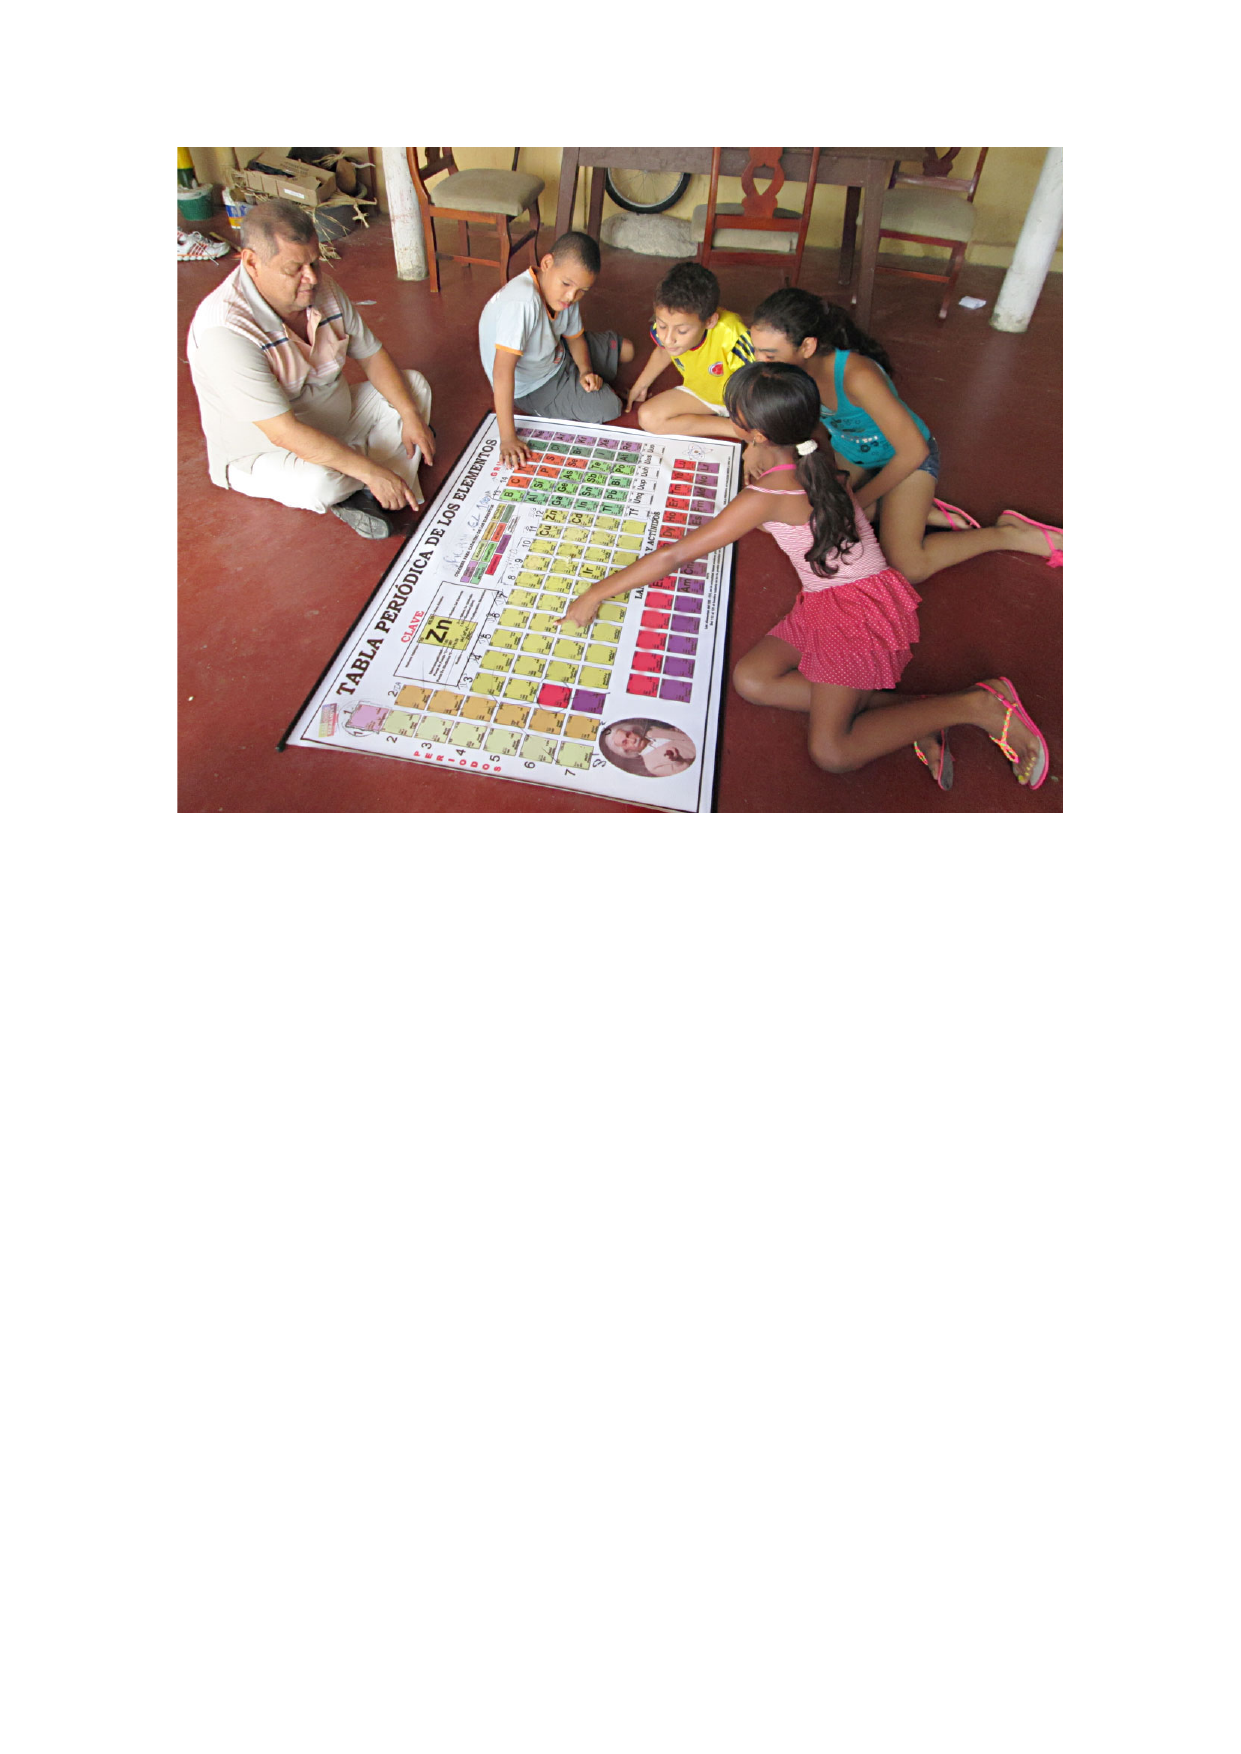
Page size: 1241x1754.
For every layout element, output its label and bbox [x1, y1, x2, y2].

picture [177, 147, 1063, 813]
